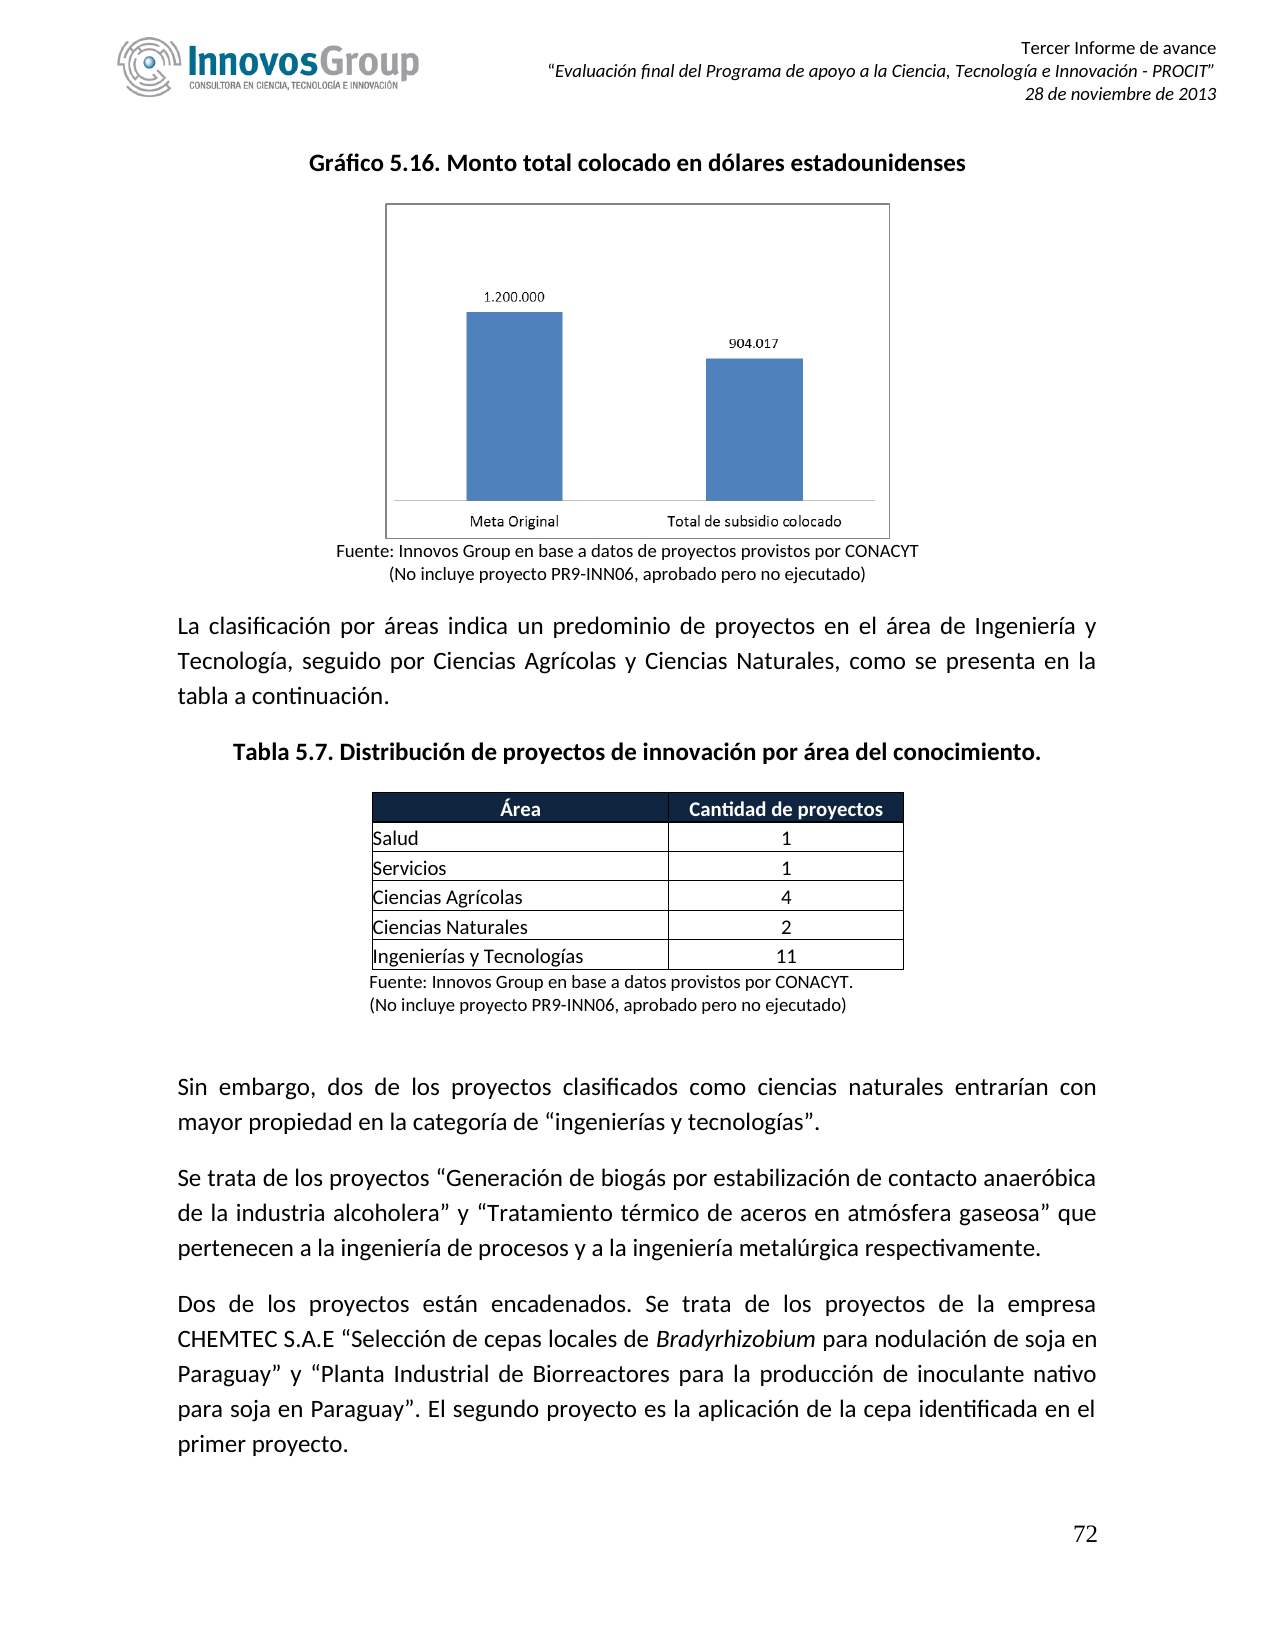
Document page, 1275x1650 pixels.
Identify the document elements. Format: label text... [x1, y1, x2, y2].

table_cell 1 [669, 823, 903, 851]
text Se trata de los proyectos “Generación de biogás por estabilización de contacto anaeróbica de la industria alcoholera” y “Tratamiento térmico de aceros en atmósfera gaseosa” que pertenecen a la ingeniería de procesos y a la ingeniería metalúrgica respectivamente. [177, 1162, 1098, 1263]
picture [117, 37, 419, 97]
text Dos de los proyectos están encadenados. Se trata de los proyectos de la empresa CHEMTEC S.A.E “Selección de cepas locales de Bradyrhizobium para nodulación de soja en Paraguay” y “Planta Industrial de Biorreactores para la producción de inoculante nativo para soja en Paraguay”. El segundo proyecto es la aplicación de la cepa identificada en el primer proyecto. [177, 1288, 1098, 1459]
text Gráfico 5.16. Monto total colocado en dólares estadounidenses [177, 148, 1098, 178]
text Fuente: Innovos Group en base a datos de proyectos provistos por CONACYT [251, 539, 1004, 562]
table_cell Ciencias Agrícolas [373, 881, 668, 910]
table_cell Salud [373, 823, 668, 851]
table_cell Ciencias Naturales [373, 911, 668, 939]
text Fuente: Innovos Group en base a datos provistos por CONACYT. [369, 970, 1098, 993]
table_cell 11 [669, 940, 903, 969]
table_cell Servicios [373, 852, 668, 880]
table_header Cantidad de proyectos [669, 793, 903, 821]
text Tabla 5.7. Distribución de proyectos de innovación por área del conocimiento. [177, 736, 1098, 767]
text (No incluye proyecto PR9-INN06, aprobado pero no ejecutado) [251, 562, 1004, 585]
text La clasificación por áreas indica un predominio de proyectos en el área de Ingeniería y Tecnología, seguido por Ciencias Agrícolas y Ciencias Naturales, como se presenta en la tabla a continuación. [177, 610, 1098, 711]
text Sin embargo, dos de los proyectos clasificados como ciencias naturales entrarían con mayor propiedad en la categoría de “ingenierías y tecnologías”. [177, 1071, 1098, 1137]
table_cell 1 [669, 852, 903, 880]
table_cell 2 [669, 911, 903, 939]
picture [385, 203, 890, 539]
table_header Área [373, 793, 668, 821]
table_cell Ingenierías y Tecnologías [373, 940, 668, 969]
text (No incluye proyecto PR9-INN06, aprobado pero no ejecutado) [369, 993, 1098, 1016]
table_cell 4 [669, 881, 903, 910]
